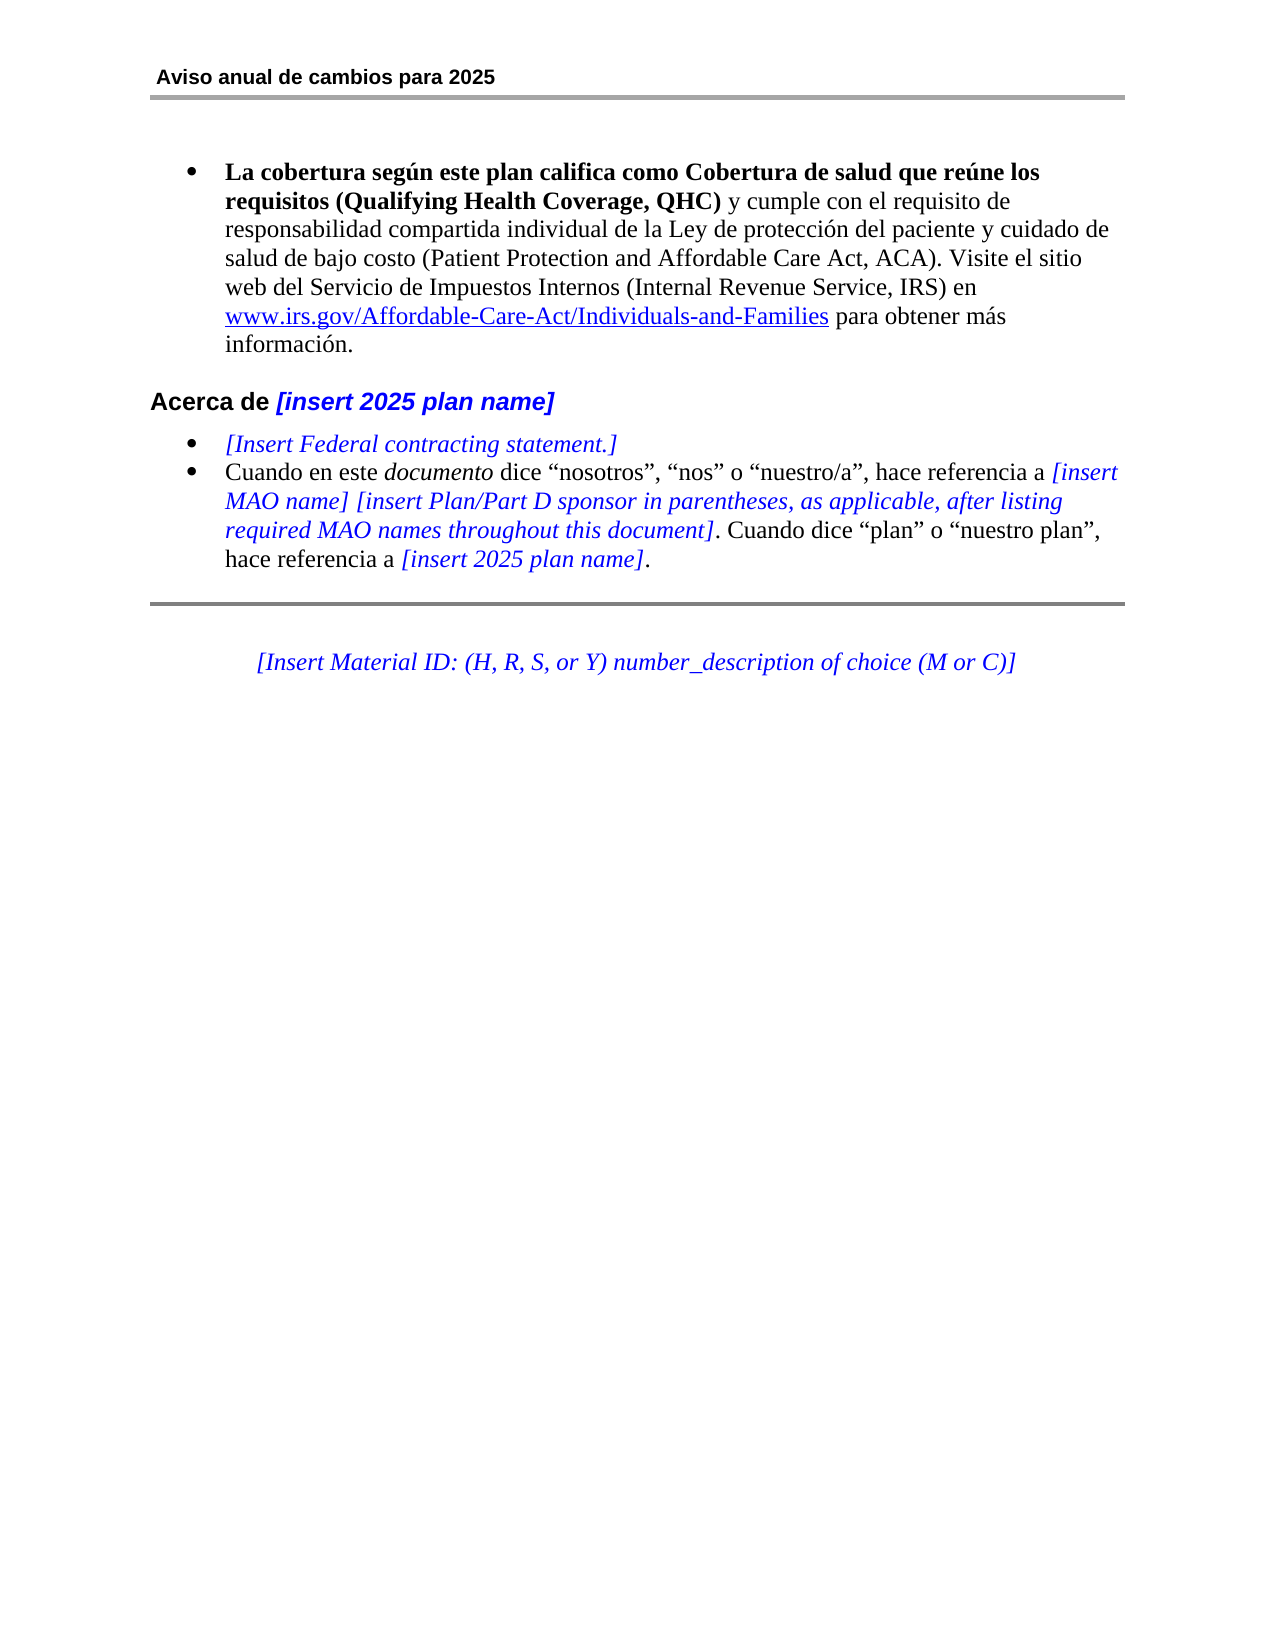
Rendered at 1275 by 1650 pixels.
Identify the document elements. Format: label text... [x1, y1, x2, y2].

list Cuando en este documento dice “nosotros”, “nos” o “nuestro/a”, hace referencia a [insert MAO name] [insert Plan/Part D sponsor in parentheses, as applicable, after listing required MAO names throughout this document]. Cuando dice “plan” o “nuestro plan”, hace referencia a [insert 2025 plan name]. [187, 457, 1125, 572]
list [Insert Federal contracting statement.] [187, 429, 1125, 457]
text [Insert Material ID: (H, R, S, or Y) number_description of choice (M or C)] [150, 647, 1125, 676]
list La cobertura según este plan califica como Cobertura de salud que reúne los requisitos (Qualifying Health Coverage, QHC) y cumple con el requisito de responsabilidad compartida individual de la Ley de protección del paciente y cuidado de salud de bajo costo (Patient Protection and Affordable Care Act, ACA). Visite el sitio web del Servicio de Impuestos Internos (Internal Revenue Service, IRS) en www.irs.gov/Affordable-Care-Act/Individuals-and-Families para obtener más información. [187, 157, 1125, 358]
subtitle Acerca de [insert 2025 plan name] [150, 387, 1125, 416]
